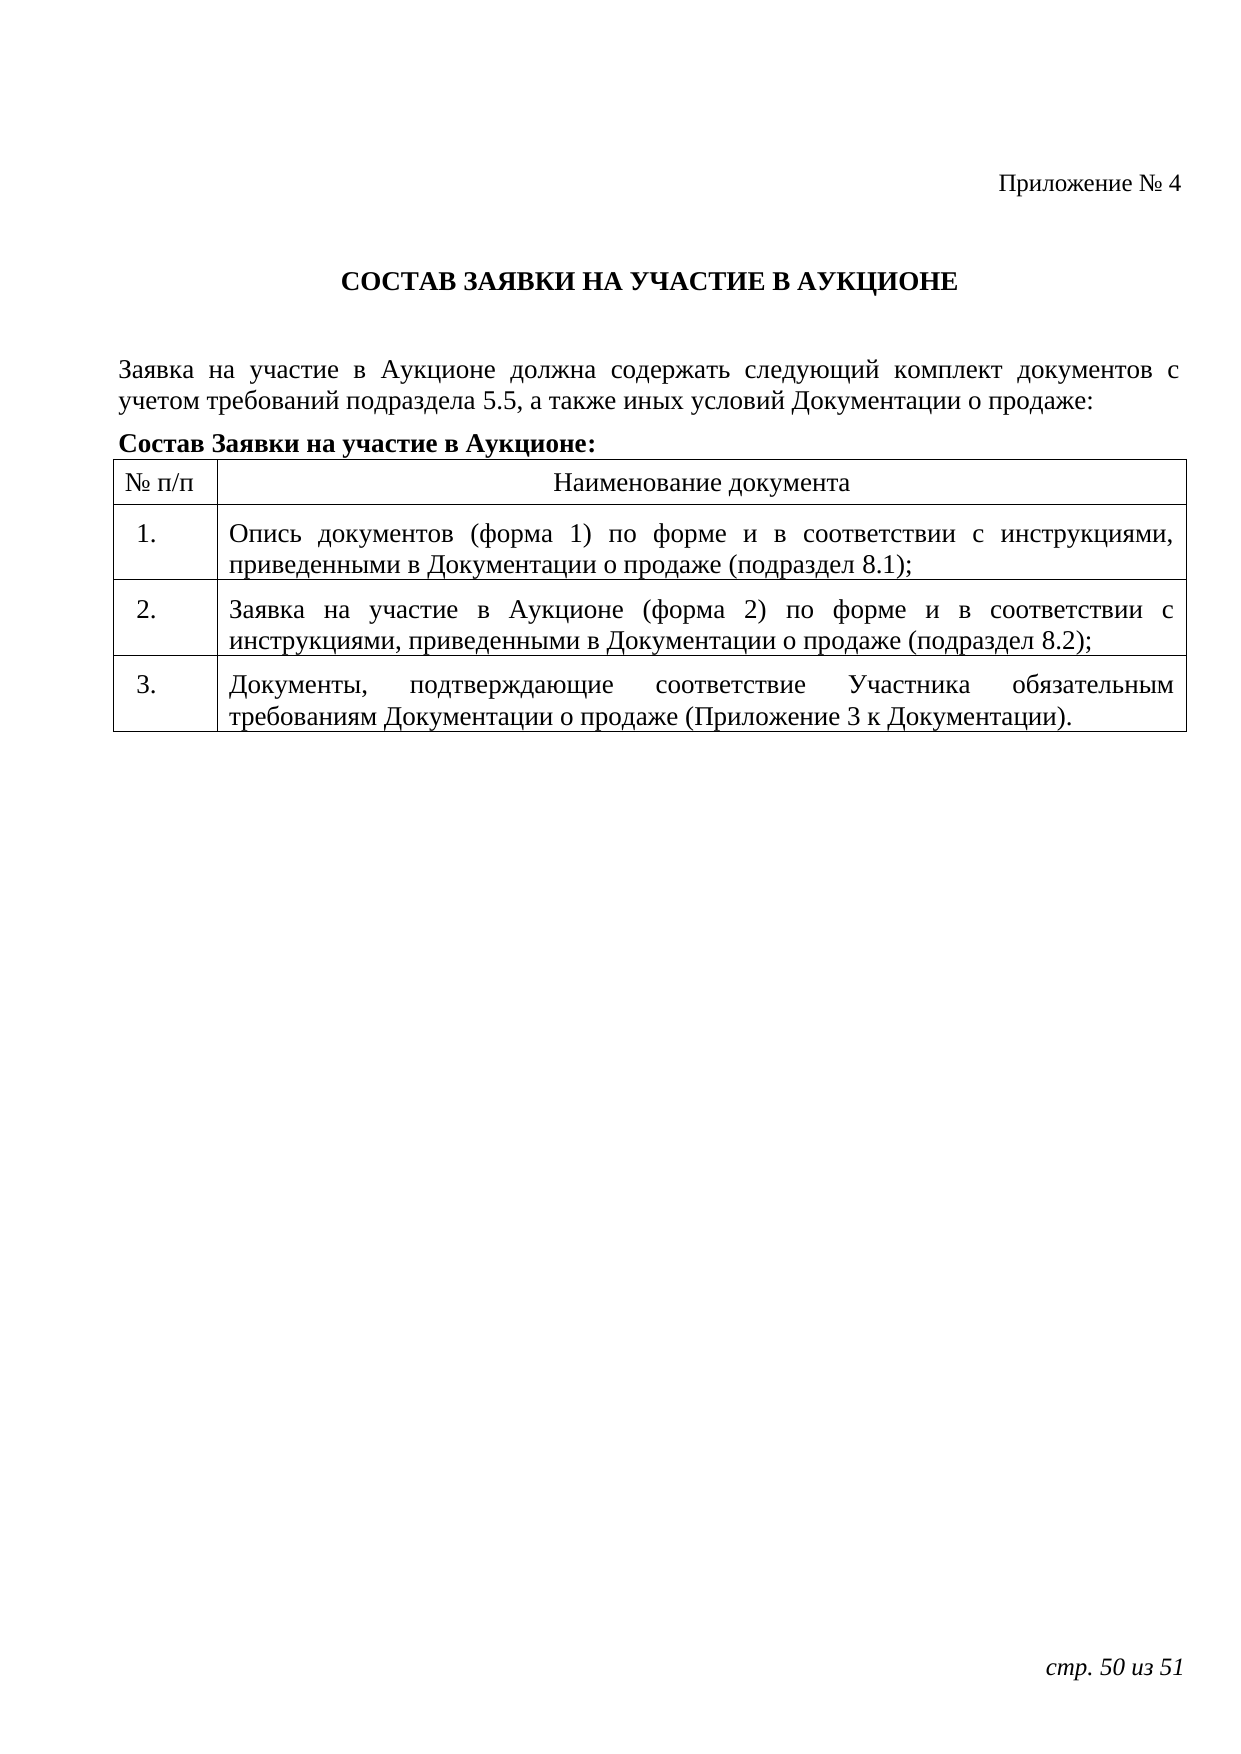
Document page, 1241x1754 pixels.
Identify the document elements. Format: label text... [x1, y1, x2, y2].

table_cell Заявка на участие в Аукционе (форма 2) по форме и в соответствии с инструкциями, приведенными в Документации о продаже (подраздел 8.2); [218, 580, 1186, 655]
table_cell Документы, подтверждающие соответствие Участника обязательным требованиям Документации о продаже (Приложение 3 к Документации). [218, 656, 1186, 731]
table_cell Опись документов (форма 1) по форме и в соответствии с инструкциями, приведенными в Документации о продаже (подраздел 8.1); [218, 505, 1186, 579]
table_cell [114, 656, 217, 731]
table_header № п/п [114, 460, 217, 503]
subtitle Приложение № 4 [236, 168, 1181, 197]
table_header Наименование документа [218, 460, 1186, 503]
table_cell [114, 580, 217, 655]
table_cell [114, 505, 217, 579]
list Заявка на участие в Аукционе должна содержать следующий комплект документов с учетом требований подраздела 5.5, а также иных условий Документации о продаже: [118, 353, 1181, 415]
list СОСТАВ ЗАЯВКИ НА УЧАСТИЕ В АУКЦИОНЕ [118, 266, 1181, 297]
text Состав Заявки на участие в Аукционе: [118, 428, 1181, 459]
